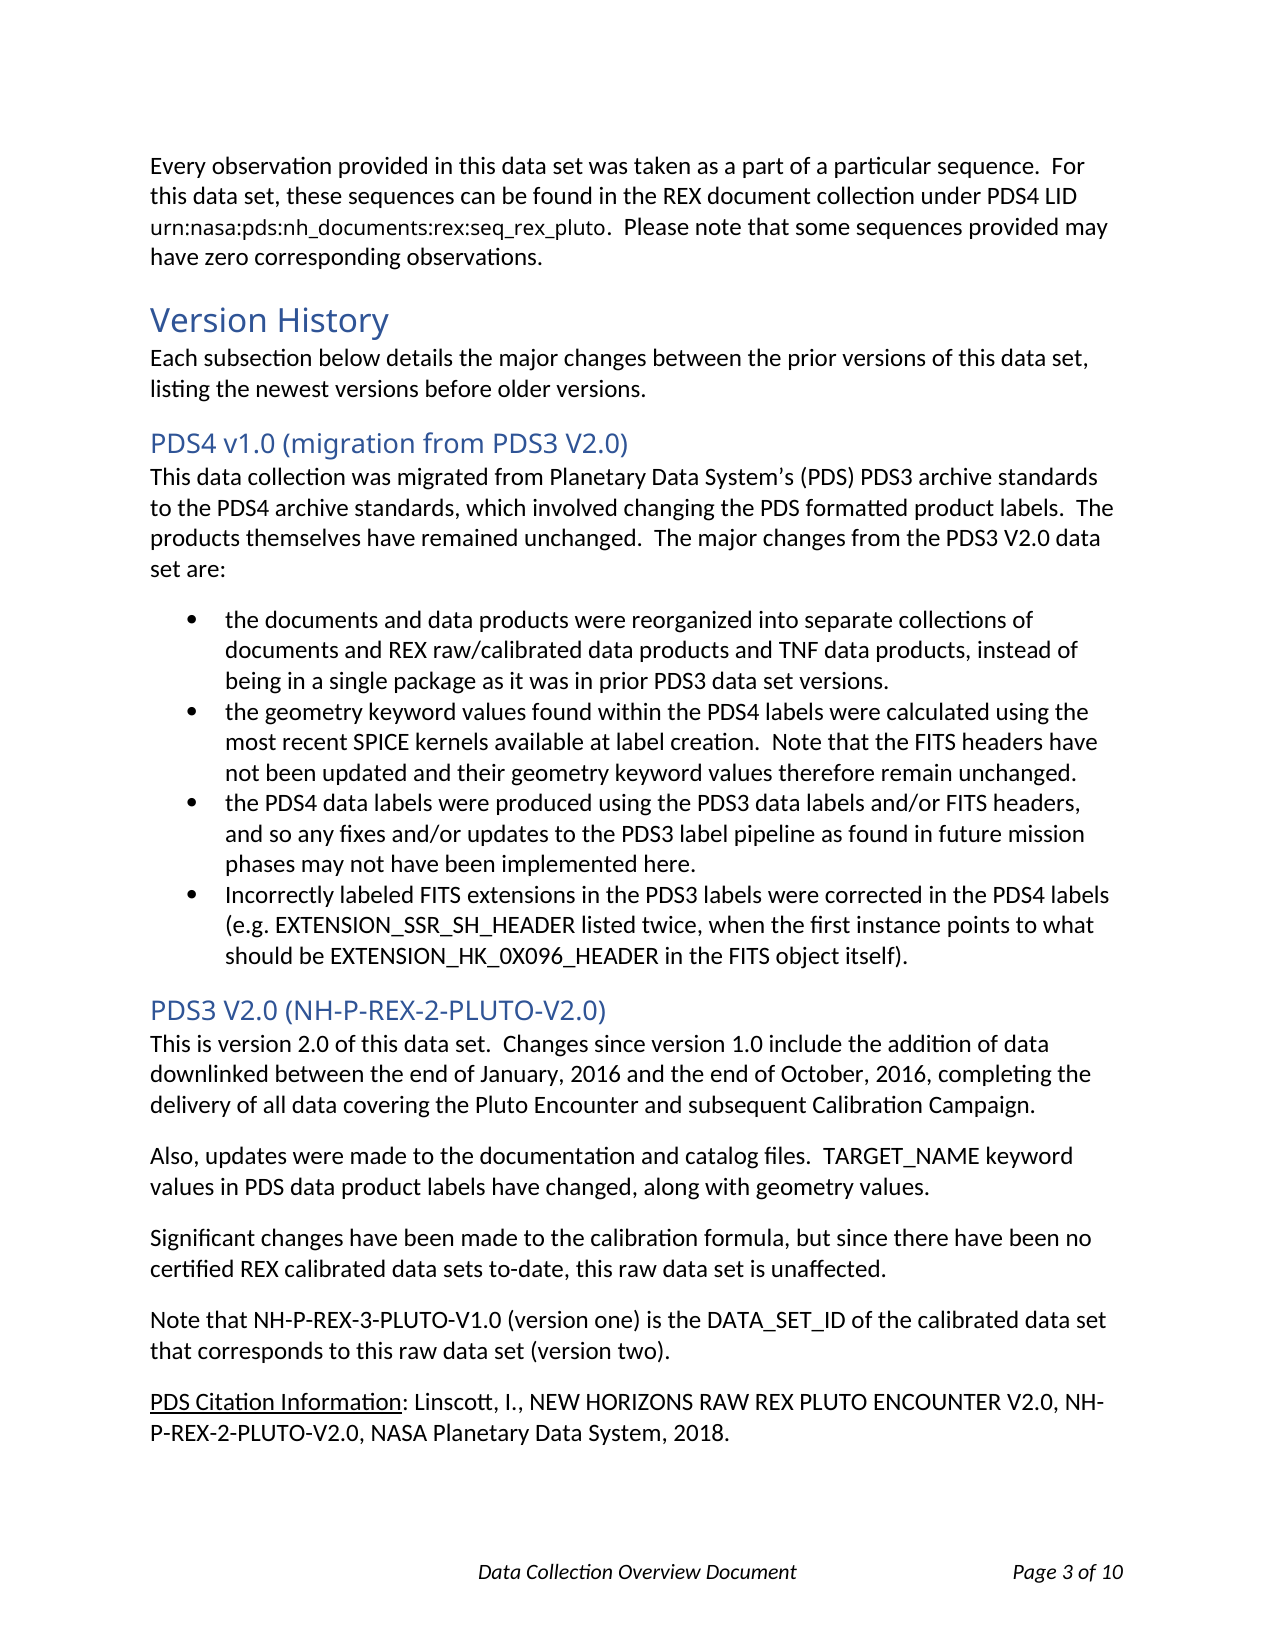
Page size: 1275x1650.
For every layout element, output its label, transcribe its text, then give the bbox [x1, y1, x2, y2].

text PDS Citation Information: Linscott, I., NEW HORIZONS RAW REX PLUTO ENCOUNTER V2.0, NH-P-REX-2-PLUTO-V2.0, NASA Planetary Data System, 2018. [150, 1386, 1125, 1447]
subtitle Version History [150, 297, 1125, 342]
subtitle PDS4 v1.0 (migration from PDS3 V2.0) [150, 424, 1125, 461]
text Every observation provided in this data set was taken as a part of a particular sequence. For this data set, these sequences can be found in the REX document collection under PDS4 LID urn:nasa:pds:nh_documents:rex:seq_rex_pluto. Please note that some sequences provided may have zero corresponding observations. [150, 150, 1125, 272]
text Also, updates were made to the documentation and catalog files. TARGET_NAME keyword values in PDS data product labels have changed, along with geometry values. [150, 1141, 1125, 1202]
list the PDS4 data labels were produced using the PDS3 data labels and/or FITS headers, and so any fixes and/or updates to the PDS3 label pipeline as found in future mission phases may not have been implemented here. [187, 787, 1125, 879]
subtitle PDS3 V2.0 (NH-P-REX-2-PLUTO-V2.0) [150, 991, 1125, 1028]
text Note that NH-P-REX-3-PLUTO-V1.0 (version one) is the DATA_SET_ID of the calibrated data set that corresponds to this raw data set (version two). [150, 1304, 1125, 1365]
text Significant changes have been made to the calibration formula, but since there have been no certified REX calibrated data sets to-date, this raw data set is unaffected. [150, 1222, 1125, 1283]
text This data collection was migrated from Planetary Data System’s (PDS) PDS3 archive standards to the PDS4 archive standards, which involved changing the PDS formatted product labels. The products themselves have remained unchanged. The major changes from the PDS3 V2.0 data set are: [150, 461, 1125, 583]
list the documents and data products were reorganized into separate collections of documents and REX raw/calibrated data products and TNF data products, instead of being in a single package as it was in prior PDS3 data set versions. [187, 604, 1125, 696]
text This is version 2.0 of this data set. Changes since version 1.0 include the addition of data downlinked between the end of January, 2016 and the end of October, 2016, completing the delivery of all data covering the Pluto Encounter and subsequent Calibration Campaign. [150, 1028, 1125, 1120]
list the geometry keyword values found within the PDS4 labels were calculated using the most recent SPICE kernels available at label creation. Note that the FITS headers have not been updated and their geometry keyword values therefore remain unchanged. [187, 696, 1125, 787]
list Incorrectly labeled FITS extensions in the PDS3 labels were corrected in the PDS4 labels (e.g. EXTENSION_SSR_SH_HEADER listed twice, when the first instance points to what should be EXTENSION_HK_0X096_HEADER in the FITS object itself). [187, 879, 1125, 970]
text Each subsection below details the major changes between the prior versions of this data set, listing the newest versions before older versions. [150, 342, 1125, 403]
